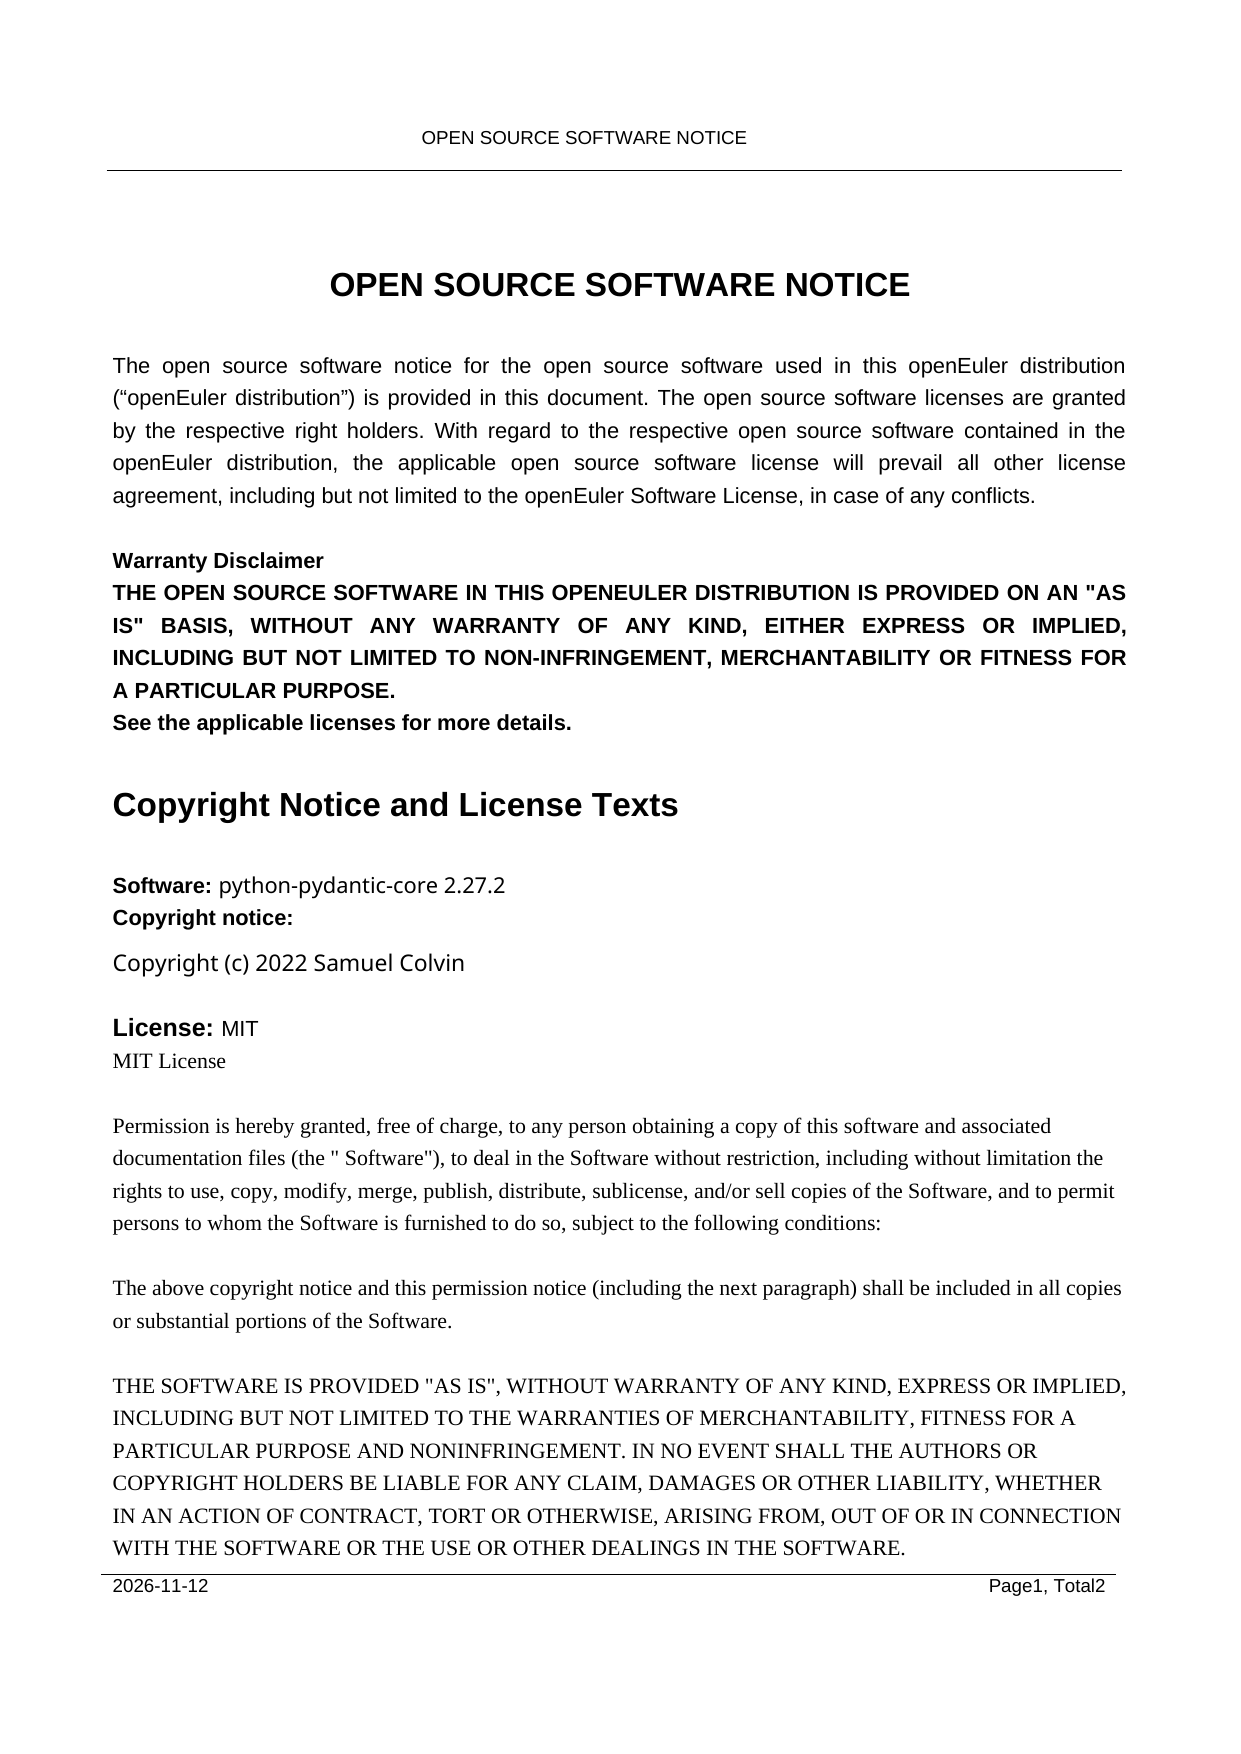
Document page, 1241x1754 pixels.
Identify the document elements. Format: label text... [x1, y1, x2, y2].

text Copyright notice: [112, 901, 1128, 934]
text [112, 1044, 1128, 1564]
text License: MIT [112, 1012, 1128, 1044]
text The open source software notice for the open source software used in this openEuler distribution (“openEuler distribution”) is provided in this document. The open source software licenses are granted by the respective right holders. With regard to the respective open source software contained in the openEuler distribution, the applicable open source software license will prevail all other license agreement, including but not limited to the openEuler Software License, in case of any conflicts. [112, 349, 1128, 511]
title Software: python-pydantic-core 2.27.2 [112, 869, 1128, 901]
text Copyright Notice and License Texts [112, 771, 1128, 836]
text THE OPEN SOURCE SOFTWARE IN THIS OPENEULER DISTRIBUTION IS PROVIDED ON AN "AS IS" BASIS, WITHOUT ANY WARRANTY OF ANY KIND, EITHER EXPRESS OR IMPLIED, INCLUDING BUT NOT LIMITED TO NON-INFRINGEMENT, MERCHANTABILITY OR FITNESS FOR A PARTICULAR PURPOSE. See the applicable licenses for more details. [112, 576, 1128, 739]
text Copyright (c) 2022 Samuel Colvin [112, 947, 1128, 1012]
text OPEN SOURCE SOFTWARE NOTICE [112, 251, 1128, 316]
text Warranty Disclaimer [112, 544, 1128, 576]
